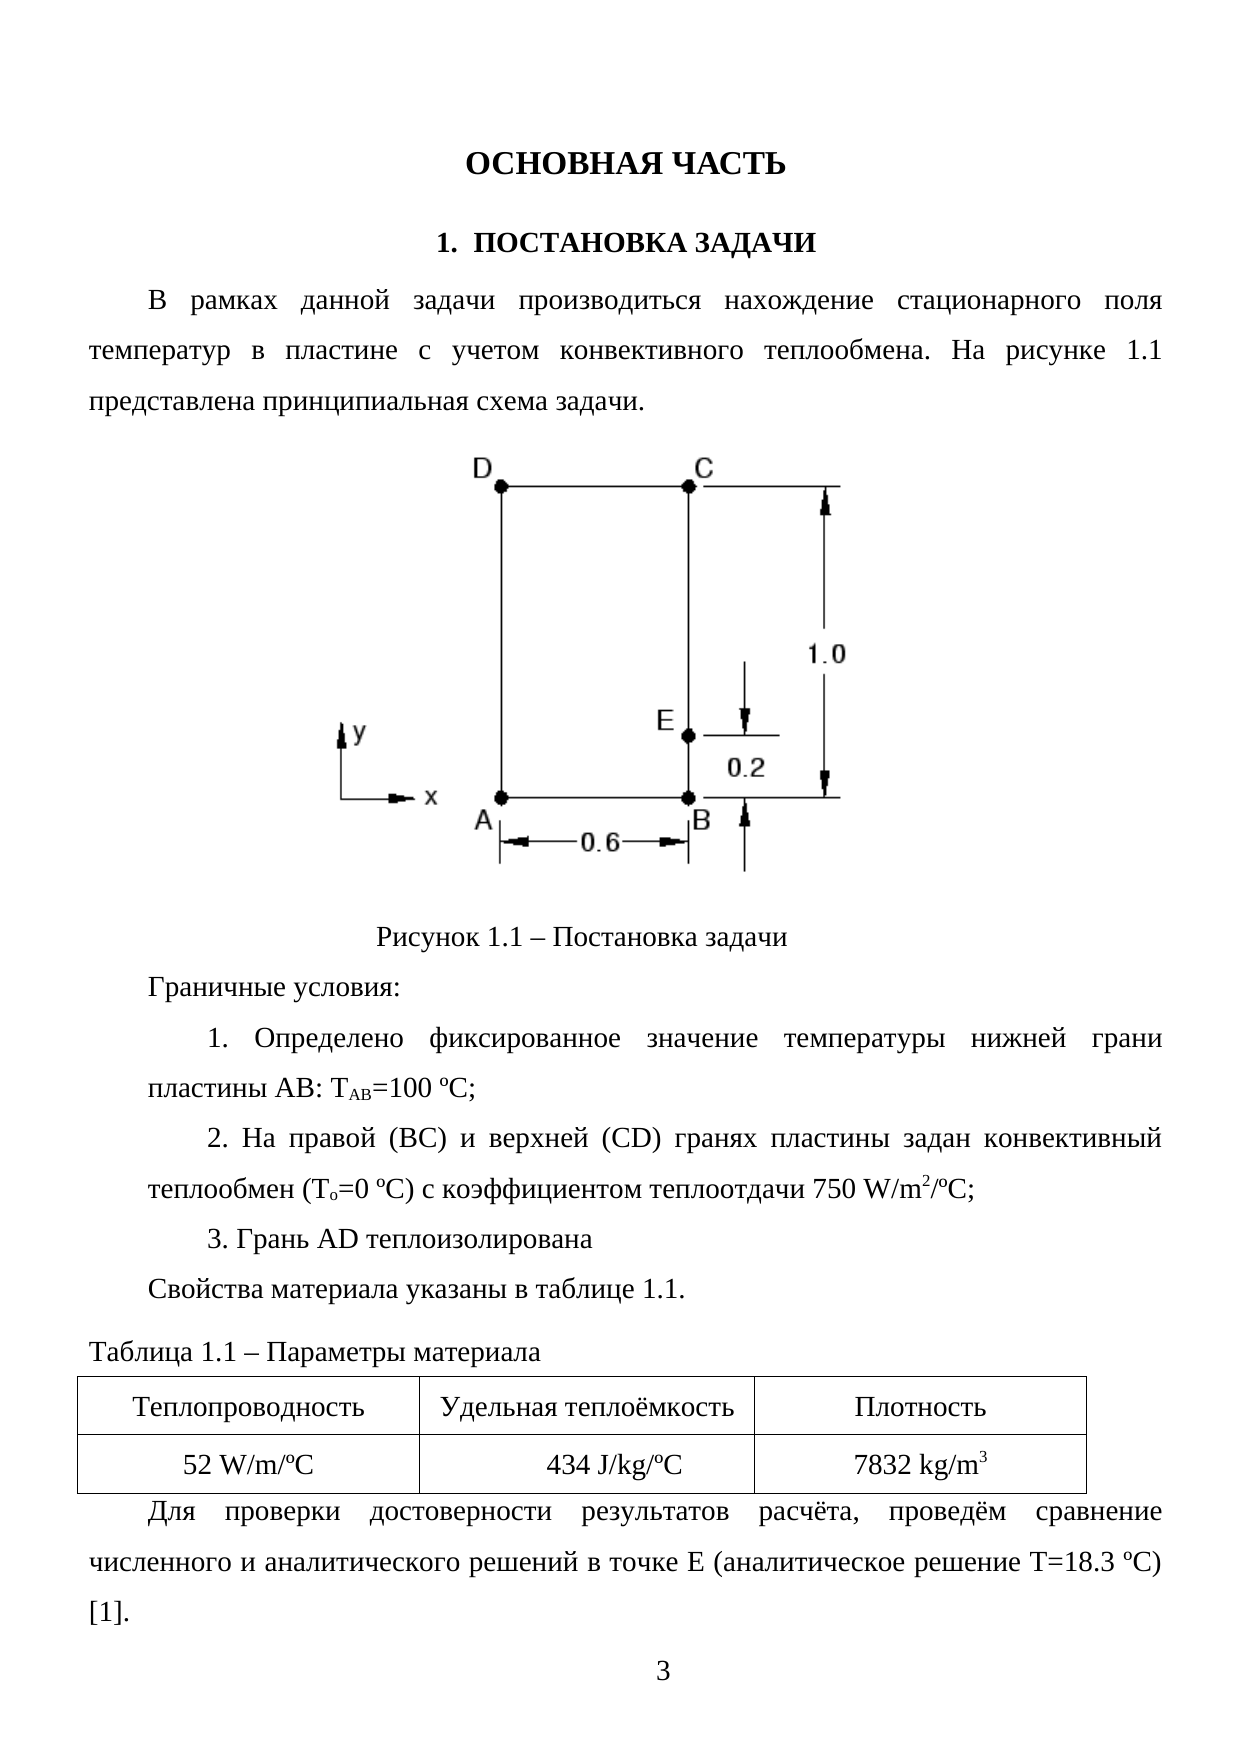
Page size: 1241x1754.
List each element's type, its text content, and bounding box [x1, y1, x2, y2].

table_cell 7832 kg/m3 [755, 1435, 1086, 1492]
table_header [78, 433, 1086, 919]
table_cell 434 J/kg/ºC [420, 1435, 754, 1492]
text 3. Грань AD теплоизолирована [148, 1221, 1163, 1255]
table_header Удельная теплоёмкость [420, 1377, 754, 1434]
subtitle Постановка задачи [89, 226, 1163, 259]
text Для проверки достоверности результатов расчёта, проведём сравнение численного и аналитического решений в точке E (аналитическое решение T=18.3 ºC) [1]. [89, 1493, 1163, 1628]
text 1. Определено фиксированное значение температуры нижней грани пластины AB: ТАВ=100 ºC; [148, 1020, 1163, 1104]
table_header Плотность [755, 1377, 1086, 1434]
text Свойства материала указаны в таблице 1.1. [89, 1271, 1163, 1305]
table_header Теплопроводность [78, 1377, 419, 1434]
text Граничные условия: [89, 969, 1163, 1003]
table_cell 52 W/m/ºC [78, 1435, 419, 1492]
text Таблица 1.1 – Параметры материала [89, 1334, 1163, 1368]
text 2. На правой (BC) и верхней (CD) гранях пластины задан конвективный теплообмен (То=0 ºC) с коэффициентом теплоотдачи 750 W/m2/ºC; [148, 1121, 1163, 1204]
picture [275, 433, 889, 903]
subtitle Основная часть [89, 143, 1163, 181]
table_cell Рисунок 1.1 – Постановка задачи [78, 919, 1086, 969]
text В рамках данной задачи производиться нахождение стационарного поля температур в пластине с учетом конвективного теплообмена. На рисунке 1.1 представлена принципиальная схема задачи. [89, 282, 1163, 416]
